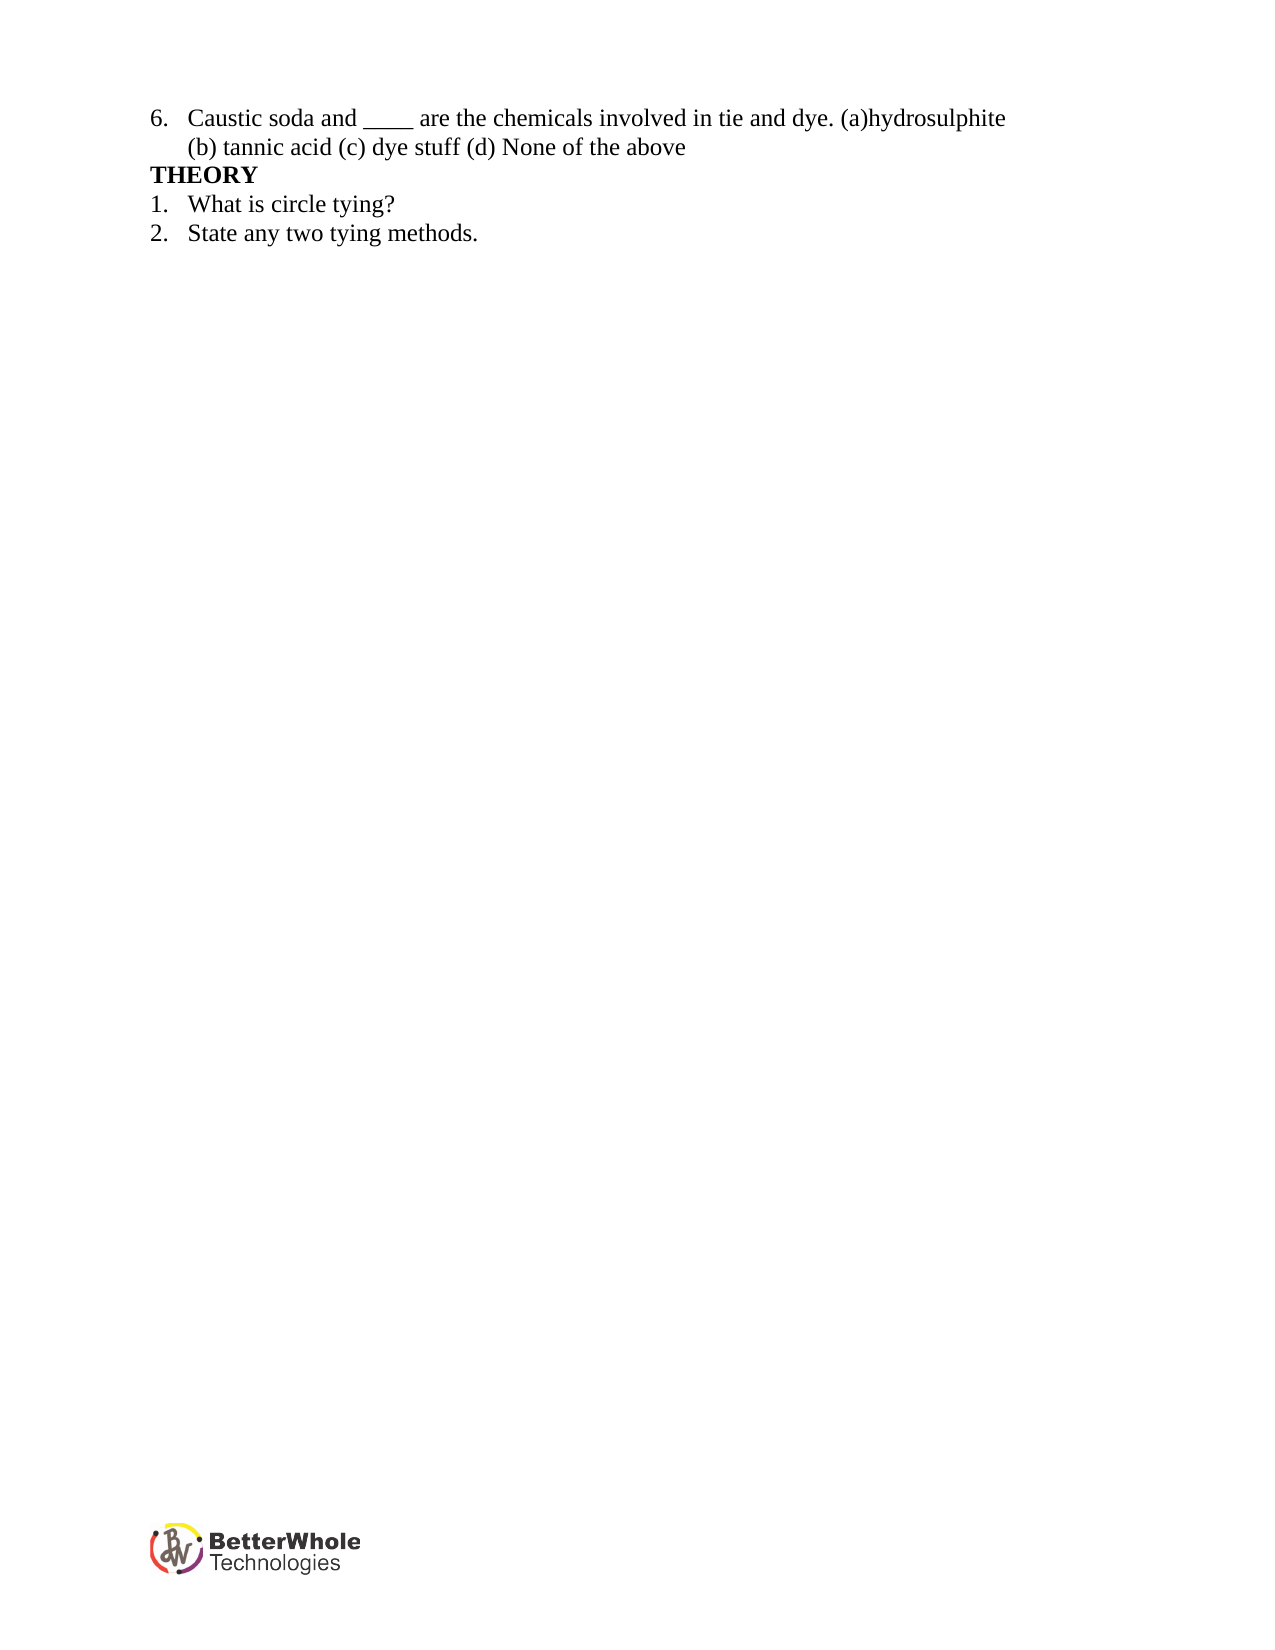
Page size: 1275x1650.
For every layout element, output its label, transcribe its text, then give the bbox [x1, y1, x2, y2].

list (b) tannic acid (c) dye stuff (d) None of the above [187, 132, 1125, 161]
text THEORY [150, 161, 1125, 189]
list What is circle tying? [150, 189, 1125, 218]
list State any two tying methods. [150, 218, 1125, 247]
picture [150, 1523, 360, 1575]
list Caustic soda and ____ are the chemicals involved in tie and dye. (a)hydrosulphite [150, 103, 1125, 132]
